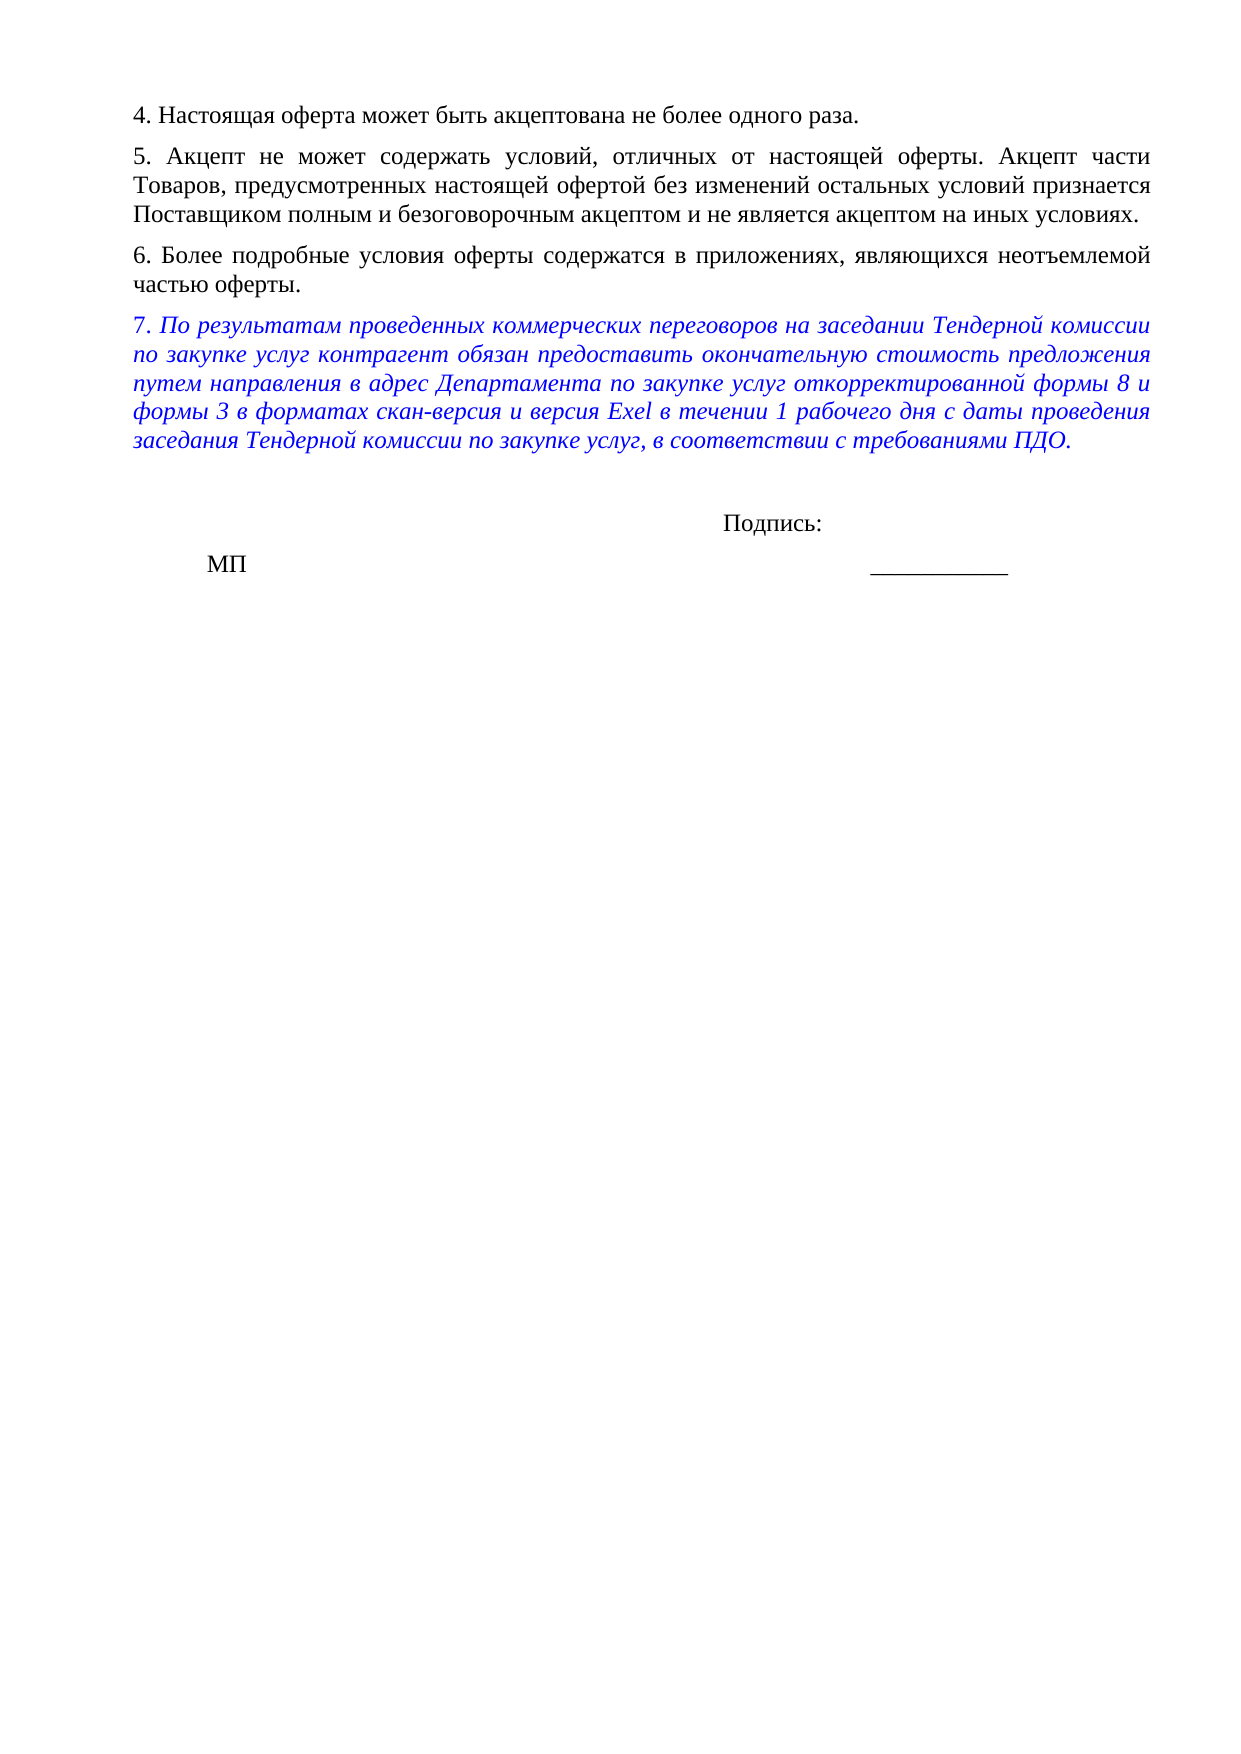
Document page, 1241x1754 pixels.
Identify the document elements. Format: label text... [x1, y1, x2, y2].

text 6. Более подробные условия оферты содержатся в приложениях, являющихся неотъемлемой частью оферты. [133, 240, 1152, 298]
text 4. Настоящая оферта может быть акцептована не более одного раза. [133, 100, 1152, 129]
text 7. По результатам проведенных коммерческих переговоров на заседании Тендерной комиссии по закупке услуг контрагент обязан предоставить окончательную стоимость предложения путем направления в адрес Департамента по закупке услуг откорректированной формы 8 и формы 3 в форматах скан-версия и версия Exel в течении 1 рабочего дня c даты проведения заседания Тендерной комиссии по закупке услуг, в соответствии с требованиями ПДО. [133, 310, 1152, 454]
text МП ___________ [133, 549, 1152, 578]
text Подпись: [133, 508, 1152, 536]
text 5. Акцепт не может содержать условий, отличных от настоящей оферты. Акцепт части Товаров, предусмотренных настоящей офертой без изменений остальных условий признается Поставщиком полным и безоговорочным акцептом и не является акцептом на иных условиях. [133, 141, 1152, 228]
